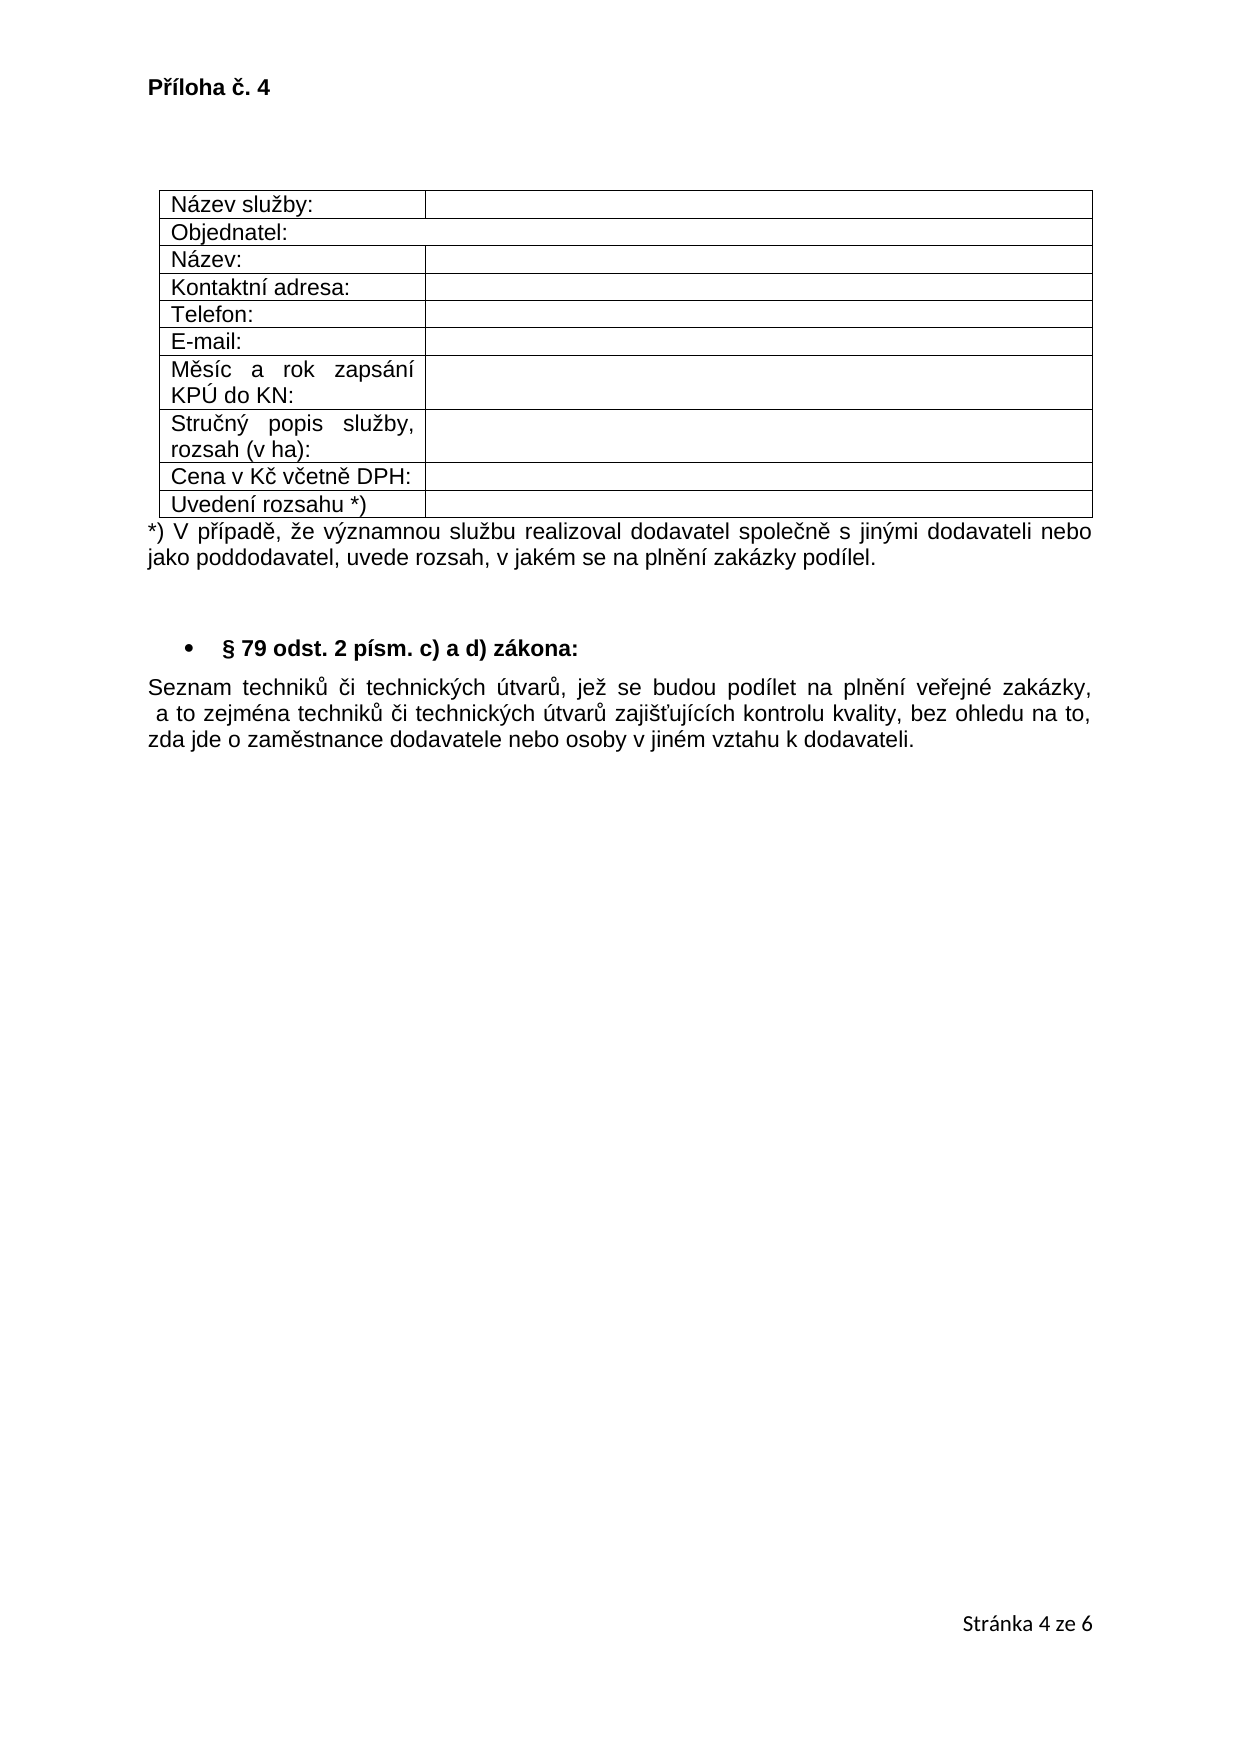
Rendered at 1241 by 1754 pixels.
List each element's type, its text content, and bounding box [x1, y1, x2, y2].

table_cell Kontaktní adresa: [160, 274, 425, 300]
table_cell E-mail: [160, 328, 425, 355]
table_cell [426, 301, 1092, 327]
text Seznam techniků či technických útvarů, jež se budou podílet na plnění veřejné zakázky, a to zejména techniků či technických útvarů zajišťujících kontrolu kvality, bez ohledu na to, zda jde o zaměstnance dodavatele nebo osoby v jiném vztahu k dodavateli. [148, 673, 1093, 752]
table_header Název služby: [160, 191, 425, 218]
table_cell [426, 463, 1092, 489]
table_cell Stručný popis služby, rozsah (v ha): [160, 410, 425, 462]
table_cell Měsíc a rok zapsání KPÚ do KN: [160, 356, 425, 408]
table_cell [426, 328, 1092, 355]
table_cell [426, 410, 1092, 462]
table_cell Telefon: [160, 301, 425, 327]
table_cell Uvedení rozsahu *) [160, 491, 425, 517]
table_cell Název: [160, 246, 425, 272]
table_cell Cena v Kč včetně DPH: [160, 463, 425, 489]
table_header [426, 191, 1092, 218]
text § 79 odst. 2 písm. c) a d) zákona: [185, 634, 1093, 661]
table_cell [426, 274, 1092, 300]
table_cell [426, 356, 1092, 408]
table_cell Objednatel: [160, 219, 1092, 245]
table_cell [426, 491, 1092, 517]
table_cell [426, 246, 1092, 272]
